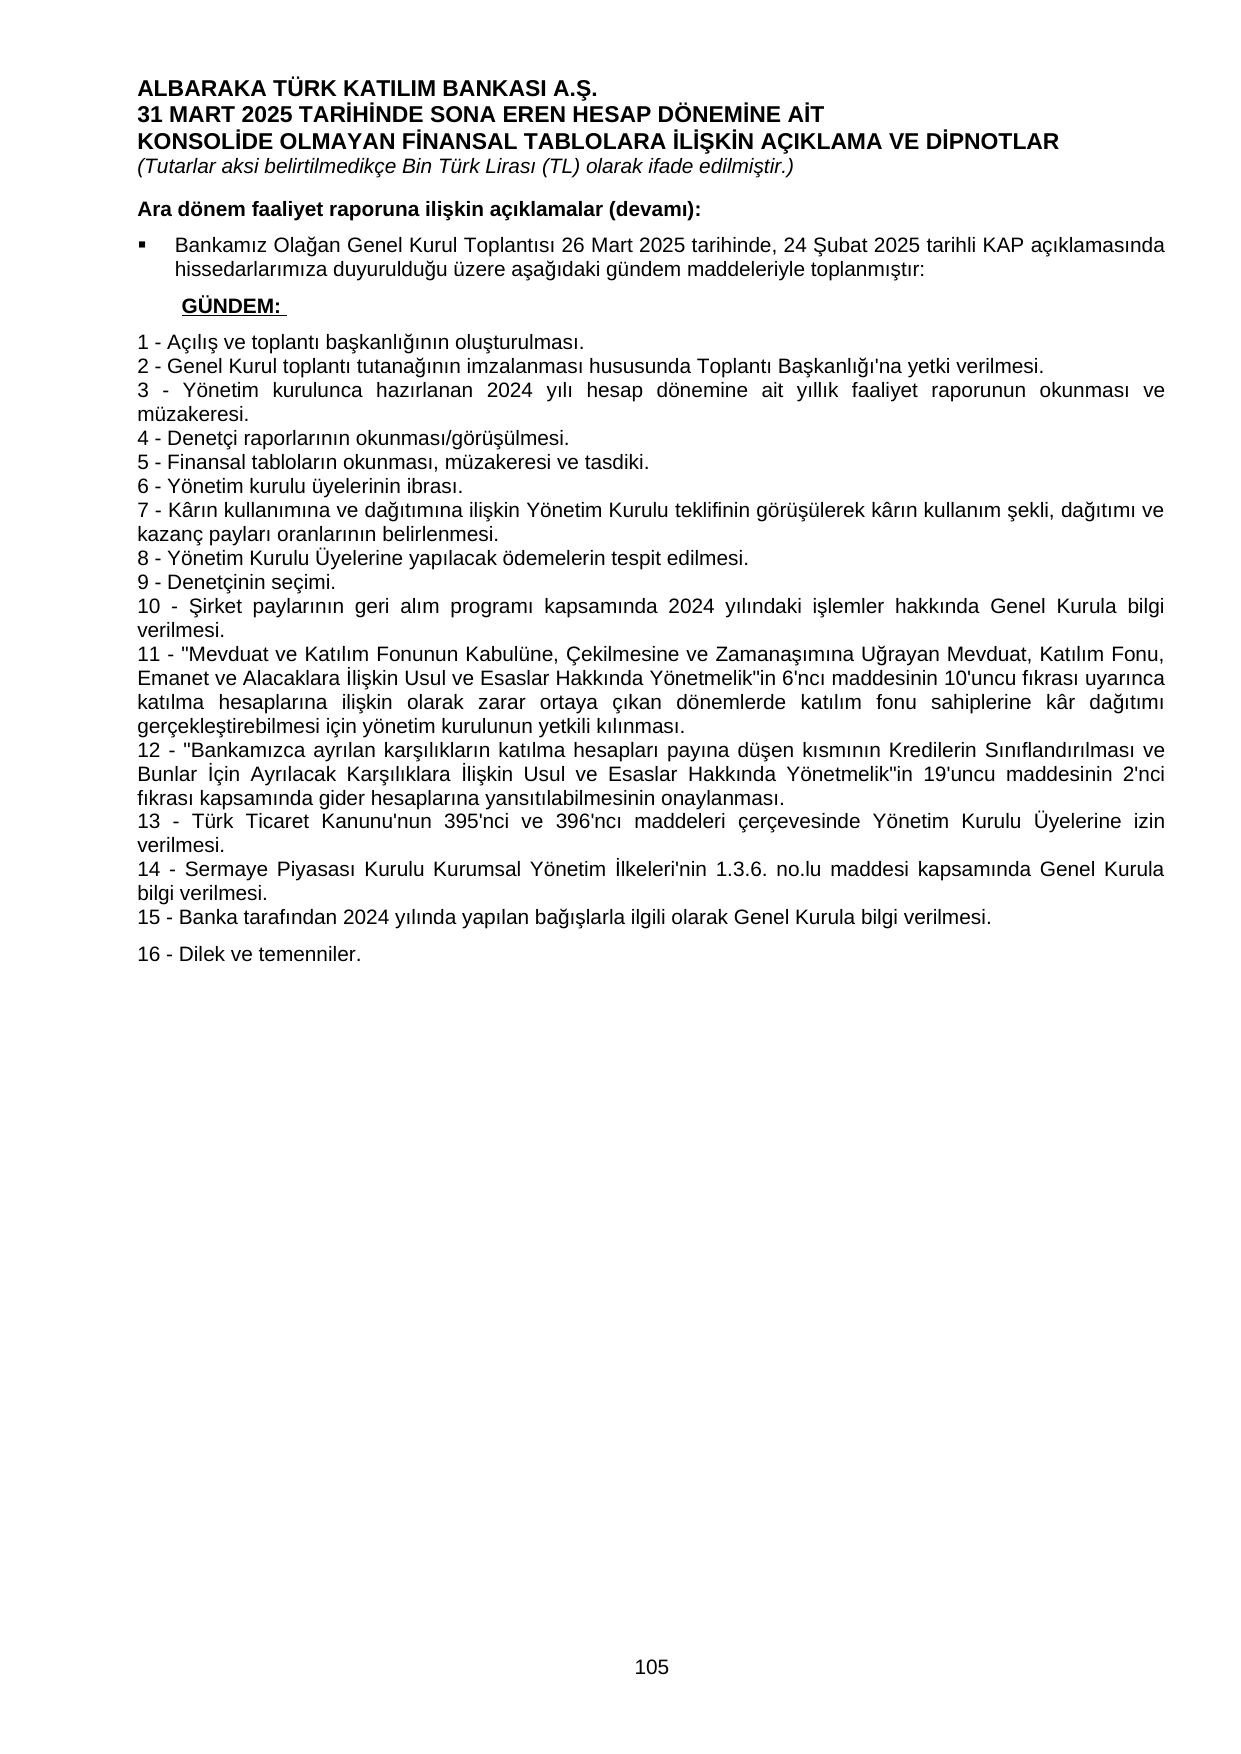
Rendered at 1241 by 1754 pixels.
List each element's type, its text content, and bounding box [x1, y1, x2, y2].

text 1 - Açılış ve toplantı başkanlığının oluşturulması. [137, 330, 1166, 354]
text GÜNDEM: [181, 294, 1166, 318]
list Bankamız Olağan Genel Kurul Toplantısı 26 Mart 2025 tarihinde, 24 Şubat 2025 tarihli KAP açıklamasında hissedarlarımıza duyurulduğu üzere aşağıdaki gündem maddeleriyle toplanmıştır: [137, 233, 1166, 281]
text 8 - Yönetim Kurulu Üyelerine yapılacak ödemelerin tespit edilmesi. [137, 546, 1166, 570]
text 3 - Yönetim kurulunca hazırlanan 2024 yılı hesap dönemine ait yıllık faaliyet raporunun okunması ve müzakeresi. [137, 378, 1166, 426]
list 16 - Dilek ve temenniler. [137, 942, 1166, 966]
text 7 - Kârın kullanımına ve dağıtımına ilişkin Yönetim Kurulu teklifinin görüşülerek kârın kullanım şekli, dağıtımı ve kazanç payları oranlarının belirlenmesi. [137, 498, 1166, 546]
text 5 - Finansal tabloların okunması, müzakeresi ve tasdiki. [137, 450, 1166, 474]
text 15 - Banka tarafından 2024 yılında yapılan bağışlarla ilgili olarak Genel Kurula bilgi verilmesi. [137, 905, 1166, 929]
text 4 - Denetçi raporlarının okunması/görüşülmesi. [137, 426, 1166, 450]
text 6 - Yönetim kurulu üyelerinin ibrası. [137, 474, 1166, 498]
text 9 - Denetçinin seçimi. [137, 570, 1166, 594]
text 2 - Genel Kurul toplantı tutanağının imzalanması hususunda Toplantı Başkanlığı'na yetki verilmesi. [137, 354, 1166, 378]
text Ara dönem faaliyet raporuna ilişkin açıklamalar (devamı): [137, 197, 1166, 221]
text 10 - Şirket paylarının geri alım programı kapsamında 2024 yılındaki işlemler hakkında Genel Kurula bilgi verilmesi. [137, 594, 1166, 642]
text 13 - Türk Ticaret Kanunu'nun 395'nci ve 396'ncı maddeleri çerçevesinde Yönetim Kurulu Üyelerine izin verilmesi. [137, 809, 1166, 857]
text 11 - "Mevduat ve Katılım Fonunun Kabulüne, Çekilmesine ve Zamanaşımına Uğrayan Mevduat, Katılım Fonu, Emanet ve Alacaklara İlişkin Usul ve Esaslar Hakkında Yönetmelik"in 6'ncı maddesinin 10'uncu fıkrası uyarınca katılma hesaplarına ilişkin olarak zarar ortaya çıkan dönemlerde katılım fonu sahiplerine kâr dağıtımı gerçekleştirebilmesi için yönetim kurulunun yetkili kılınması. [137, 642, 1166, 737]
text 12 - "Bankamızca ayrılan karşılıkların katılma hesapları payına düşen kısmının Kredilerin Sınıflandırılması ve Bunlar İçin Ayrılacak Karşılıklara İlişkin Usul ve Esaslar Hakkında Yönetmelik"in 19'uncu maddesinin 2'nci fıkrası kapsamında gider hesaplarına yansıtılabilmesinin onaylanması. [137, 737, 1166, 809]
text 14 - Sermaye Piyasası Kurulu Kurumsal Yönetim İlkeleri'nin 1.3.6. no.lu maddesi kapsamında Genel Kurula bilgi verilmesi. [137, 857, 1166, 905]
